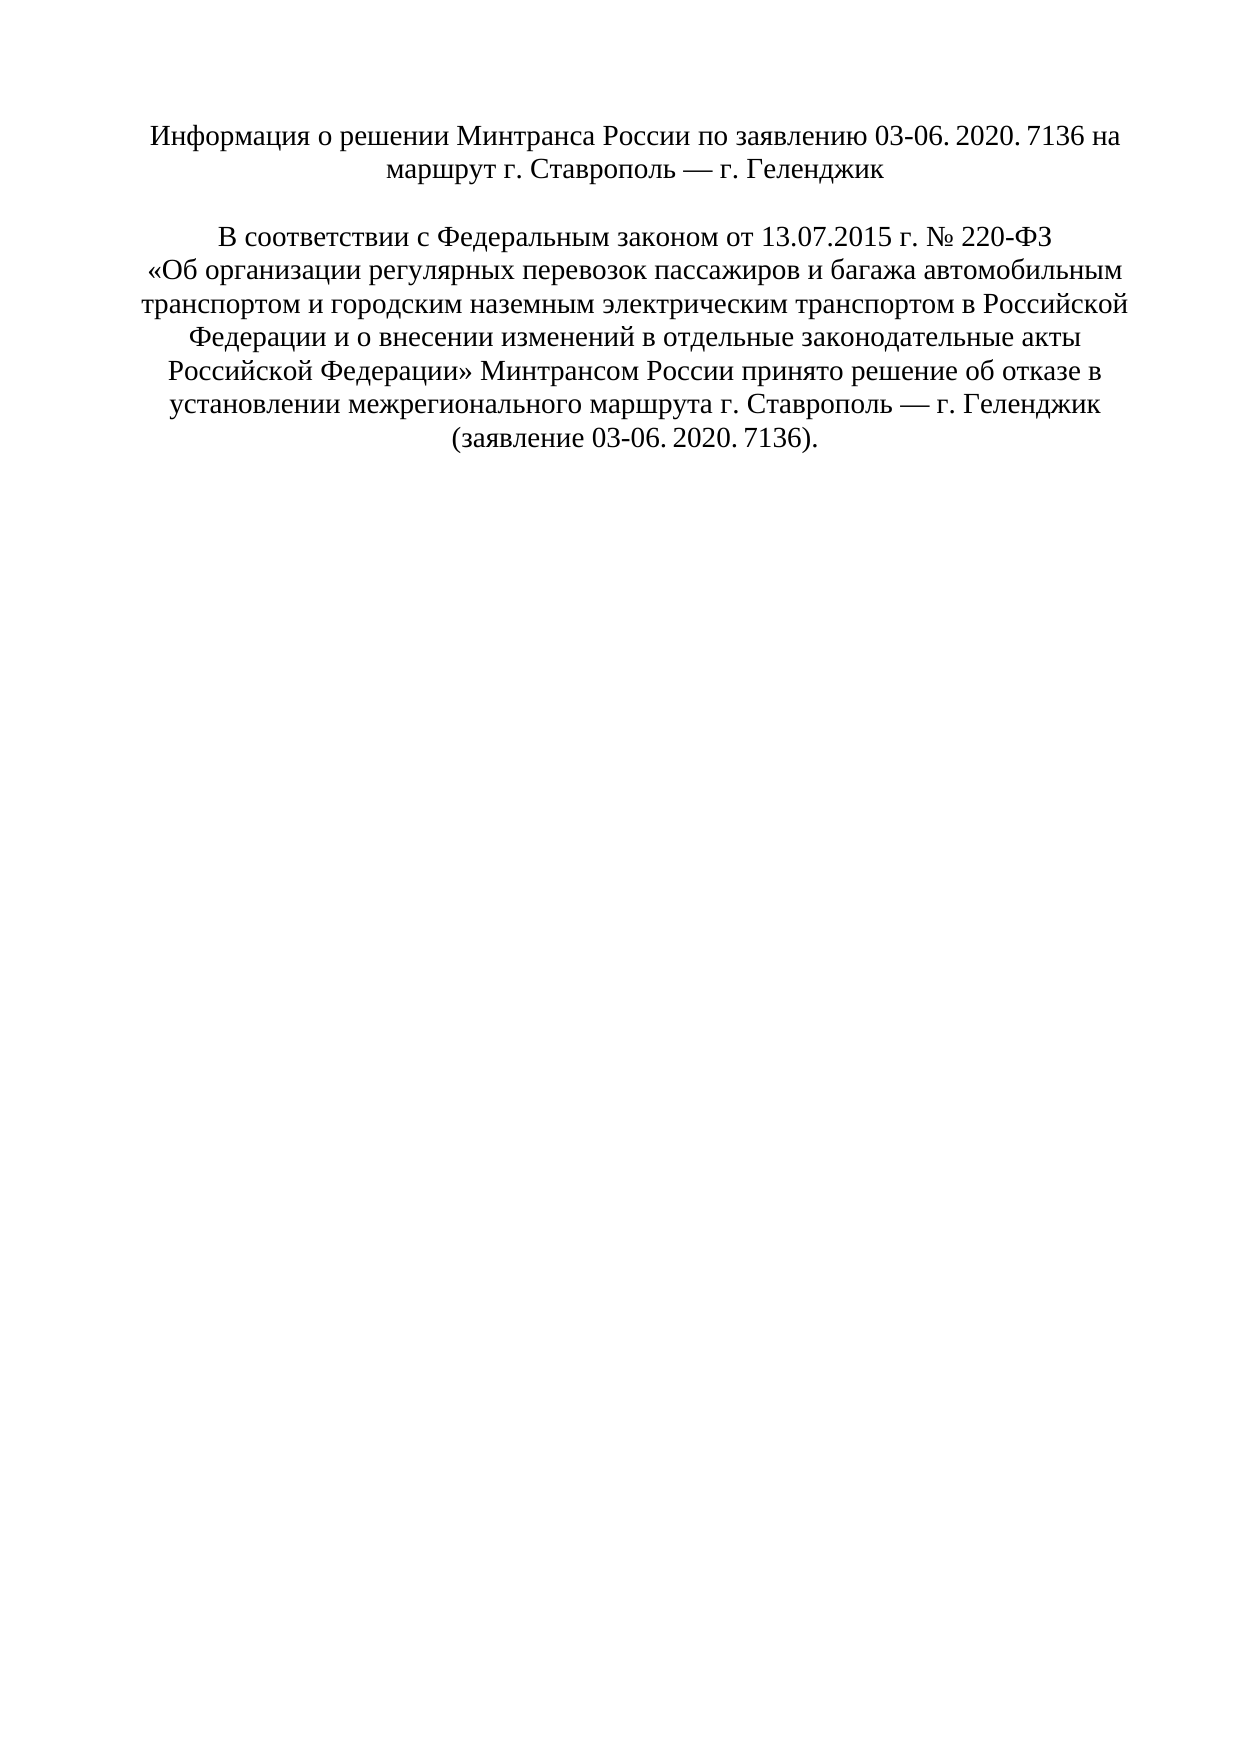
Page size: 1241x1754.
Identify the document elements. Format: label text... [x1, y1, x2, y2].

text В соответствии с Федеральным законом от 13.07.2015 г. № 220-ФЗ «Об организации регулярных перевозок пассажиров и багажа автомобильным транспортом и городским наземным электрическим транспортом в Российской Федерации и о внесении изменений в отдельные законодательные акты Российской Федерации» Минтрансом России принято решение об отказе в установлении межрегионального маршрута г. Ставрополь — г. Геленджик (заявление 03-06. 2020. 7136). [118, 219, 1152, 453]
text Информация о решении Минтранса России по заявлению 03-06. 2020. 7136 на маршрут г. Ставрополь — г. Геленджик [118, 118, 1152, 185]
